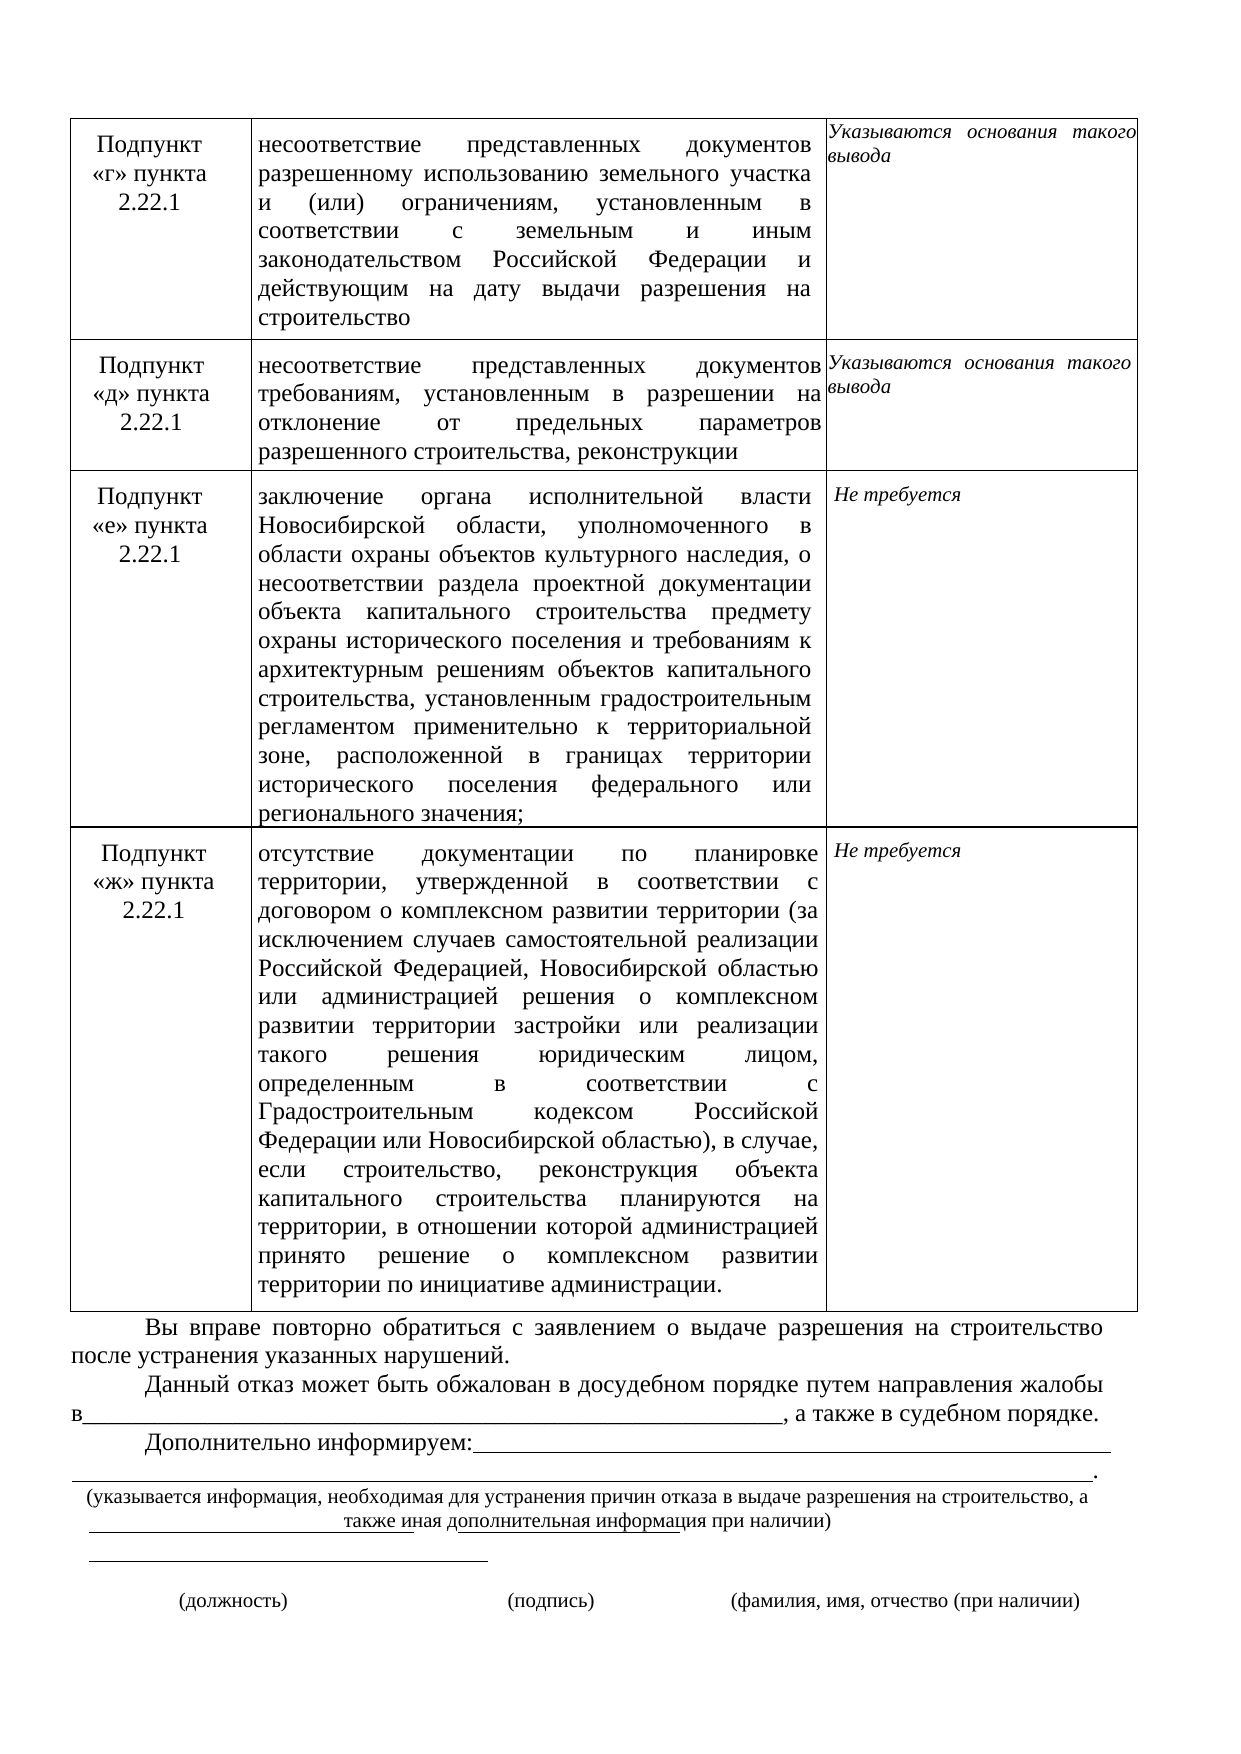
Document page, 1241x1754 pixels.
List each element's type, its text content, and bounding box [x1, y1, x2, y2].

table_cell отсутствие документации по планировке территории, утвержденной в соответствии с договором о комплексном развитии территории (за исключением случаев самостоятельной реализации Российской Федерацией, Новосибирской областью или администрацией решения о комплексном развитии территории застройки или реализации такого решения юридическим лицом, определенным в соответствии с Градостроительным кодексом Российской Федерации или Новосибирской областью), в случае, если строительство, реконструкция объекта капитального строительства планируются на территории, в отношении которой администрацией принято решение о комплексном развитии территории по инициативе администрации. [252, 828, 826, 1311]
text Данный отказ может быть обжалован в досудебном порядке путем направления жалобы в________________________________________________________, а также в судебном порядке. [71, 1369, 1104, 1427]
text . [59, 1456, 1111, 1484]
text (должность) (подпись) (фамилия, имя, отчество (при наличии) [179, 1588, 1122, 1612]
table_cell Не требуется [827, 828, 1137, 1311]
table_cell Указываются основания такого вывода [827, 340, 1137, 470]
table_cell Подпункт «ж» пункта 2.22.1 [71, 828, 251, 1311]
table_cell Не требуется [827, 471, 1137, 826]
table_cell несоответствие представленных документов требованиям, установленным в разрешении на отклонение от предельных параметров разрешенного строительства, реконструкции [252, 340, 826, 470]
table_cell Подпункт «д» пункта 2.22.1 [71, 340, 251, 470]
table_cell Подпункт «г» пункта 2.22.1 [71, 119, 251, 338]
text Вы вправе повторно обратиться с заявлением о выдаче разрешения на строительство после устранения указанных нарушений. [71, 1312, 1104, 1369]
table_cell Указываются основания такого вывода [827, 119, 1137, 338]
text Дополнительно информируем: [144, 1427, 1122, 1456]
table_cell Подпункт «е» пункта 2.22.1 [71, 471, 251, 826]
text (указывается информация, необходимая для устранения причин отказа в выдаче разрешения на строительство, а также иная дополнительная информация при наличии) [76, 1484, 1099, 1532]
table_cell несоответствие представленных документов разрешенному использованию земельного участка и (или) ограничениям, установленным в соответствии с земельным и иным законодательством Российской Федерации и действующим на дату выдачи разрешения на строительство [252, 119, 826, 338]
table_cell заключение органа исполнительной власти Новосибирской области, уполномоченного в области охраны объектов культурного наследия, о несоответствии раздела проектной документации объекта капитального строительства предмету охраны исторического поселения и требованиям к архитектурным решениям объектов капитального строительства, установленным градостроительным регламентом применительно к территориальной зоне, расположенной в границах территории исторического поселения федерального или регионального значения; [252, 471, 826, 826]
